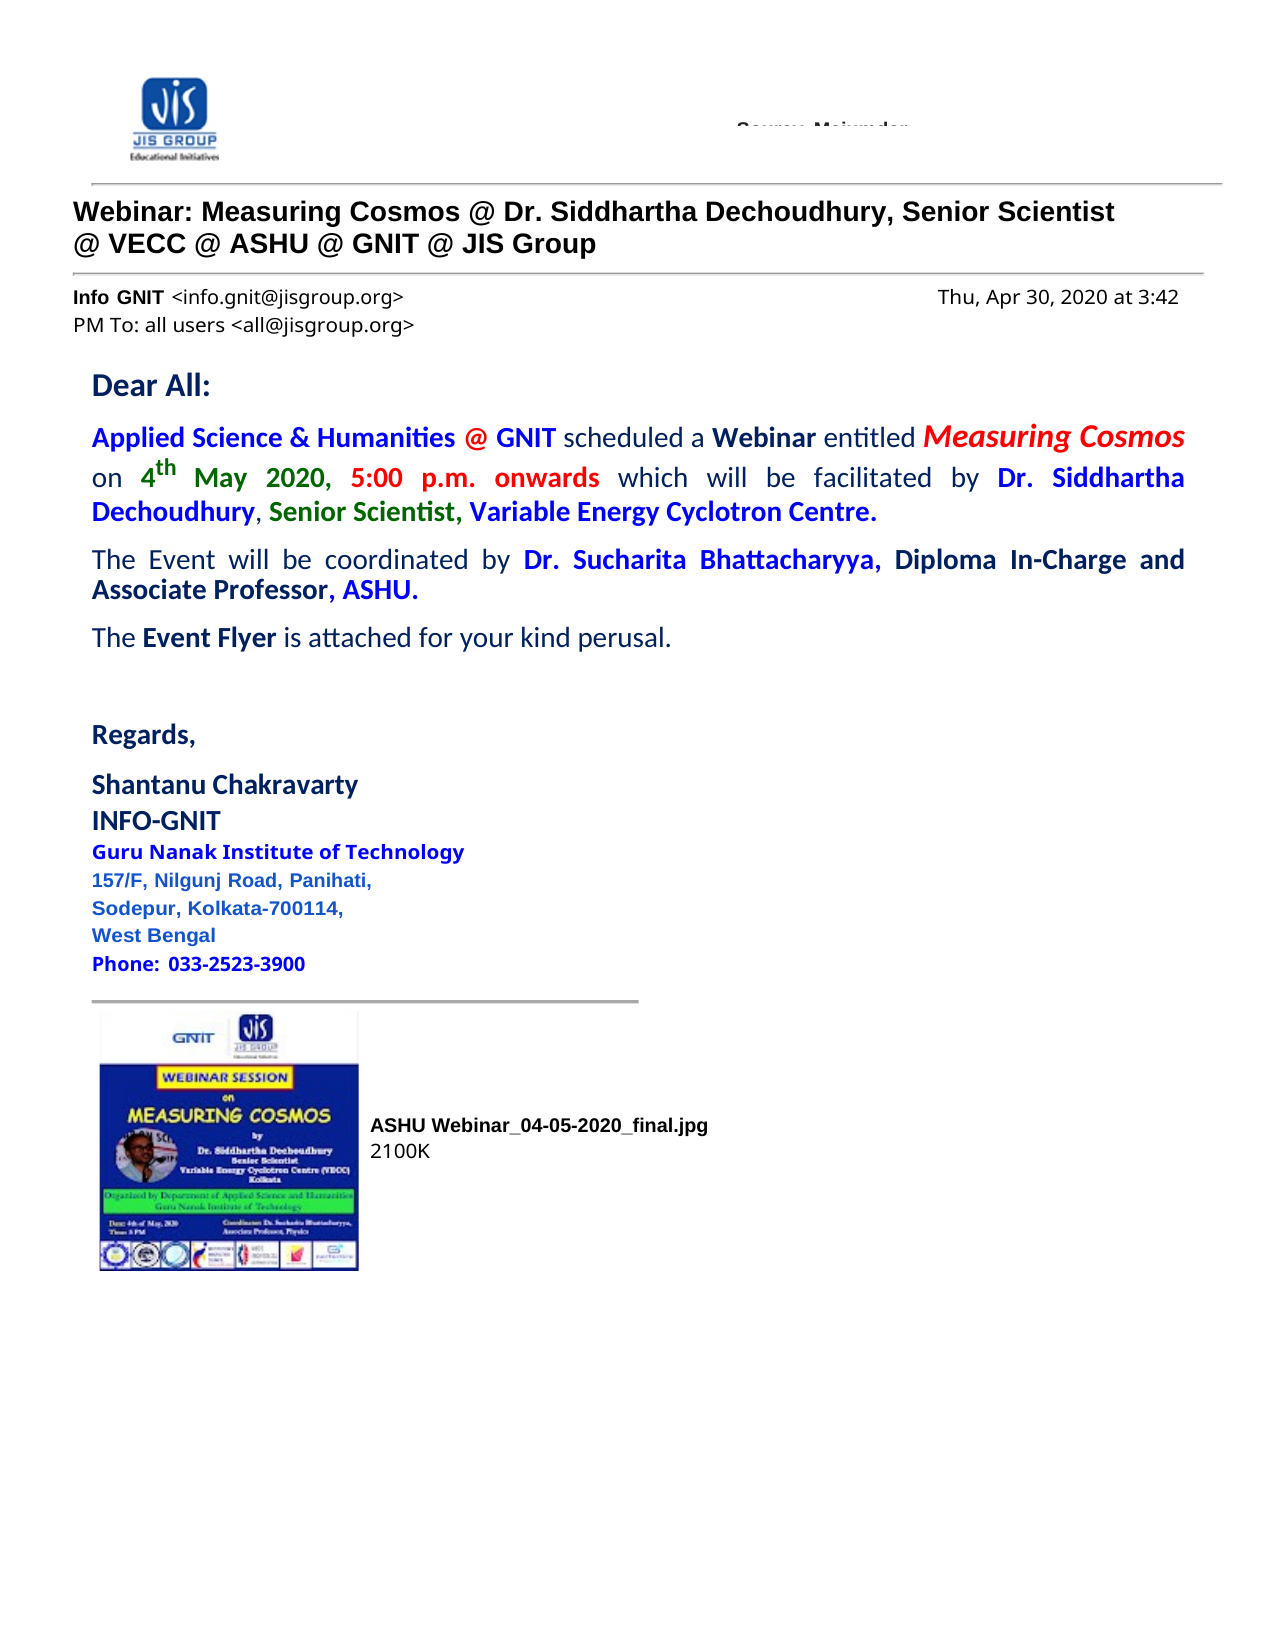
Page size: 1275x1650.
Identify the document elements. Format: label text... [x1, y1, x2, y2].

text Regards, [92, 716, 1231, 752]
text Guru Nanak Institute of Technology [92, 837, 1231, 865]
text Applied Science & Humanities @ GNIT scheduled a Webinar entitled Measuring Cosmos on 4th May 2020, 5:00 p.m. onwards which will be facilitated by Dr. Siddhartha Dechoudhury, Senior Scientist, Variable Energy Cyclotron Centre. [92, 417, 1185, 528]
text The Event Flyer is attached for your kind perusal. [92, 619, 1231, 655]
text ASHU Webinar_04-05-2020_final.jpg 2100K [370, 1114, 767, 1164]
text Shantanu Chakravarty INFO-GNIT [92, 766, 358, 837]
picture [99, 1011, 359, 1271]
text Phone: 033-2523-3900 [92, 952, 1231, 976]
text 157/F, Nilgunj Road, Panihati, Sodepur, Kolkata-700114, West Bengal [92, 868, 392, 947]
subtitle Dear All: [92, 364, 1231, 404]
text The Event will be coordinated by Dr. Sucharita Bhattacharyya, Diploma In-Charge and Associate Professor, ASHU. [92, 545, 1185, 607]
subtitle Webinar: Measuring Cosmos @ Dr. Siddhartha Dechoudhury, Senior Scientist @ VECC @ ASHU @ GNIT @ JIS Group [73, 195, 1146, 259]
picture [129, 77, 219, 161]
text Info GNIT <info.gnit@jisgroup.org> Thu, Apr 30, 2020 at 3:42 PM To: all users <all@jisgroup.org> [73, 266, 1204, 338]
